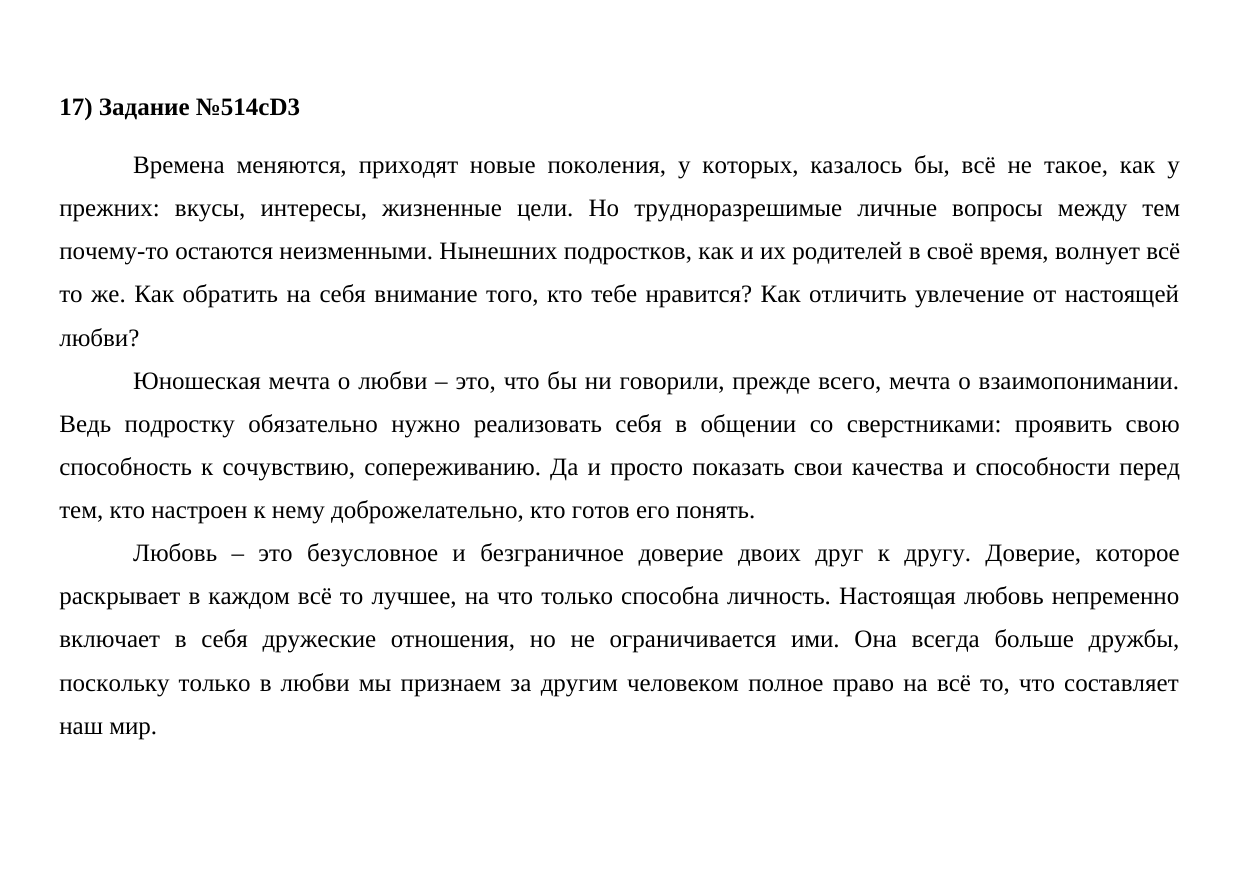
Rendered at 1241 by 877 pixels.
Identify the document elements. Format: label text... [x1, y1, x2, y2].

text Юношеская мечта о любви – это, что бы ни говорили, прежде всего, мечта о взаимопонимании. Ведь подростку обязательно нужно реализовать себя в общении со сверстниками: проявить свою способность к сочувствию, сопереживанию. Да и просто показать свои качества и способности перед тем, кто настроен к нему доброжелательно, кто готов его понять. [59, 366, 1181, 524]
text Времена меняются, приходят новые поколения, у которых, казалось бы, всё не такое, как у прежних: вкусы, интересы, жизненные цели. Но трудноразрешимые личные вопросы между тем почему-то остаются неизменными. Нынешних подростков, как и их родителей в своё время, волнует всё то же. Как обратить на себя внимание того, кто тебе нравится? Как отличить увлечение от настоящей любви? [59, 150, 1181, 351]
text 17) Задание №514cD3 [59, 92, 1181, 121]
text Любовь – это безусловное и безграничное доверие двоих друг к другу. Доверие, которое раскрывает в каждом всё то лучшее, на что только способна личность. Настоящая любовь непременно включает в себя дружеские отношения, но не ограничивается ими. Она всегда больше дружбы, поскольку только в любви мы признаем за другим человеком полное право на всё то, что составляет наш мир. [59, 538, 1181, 739]
